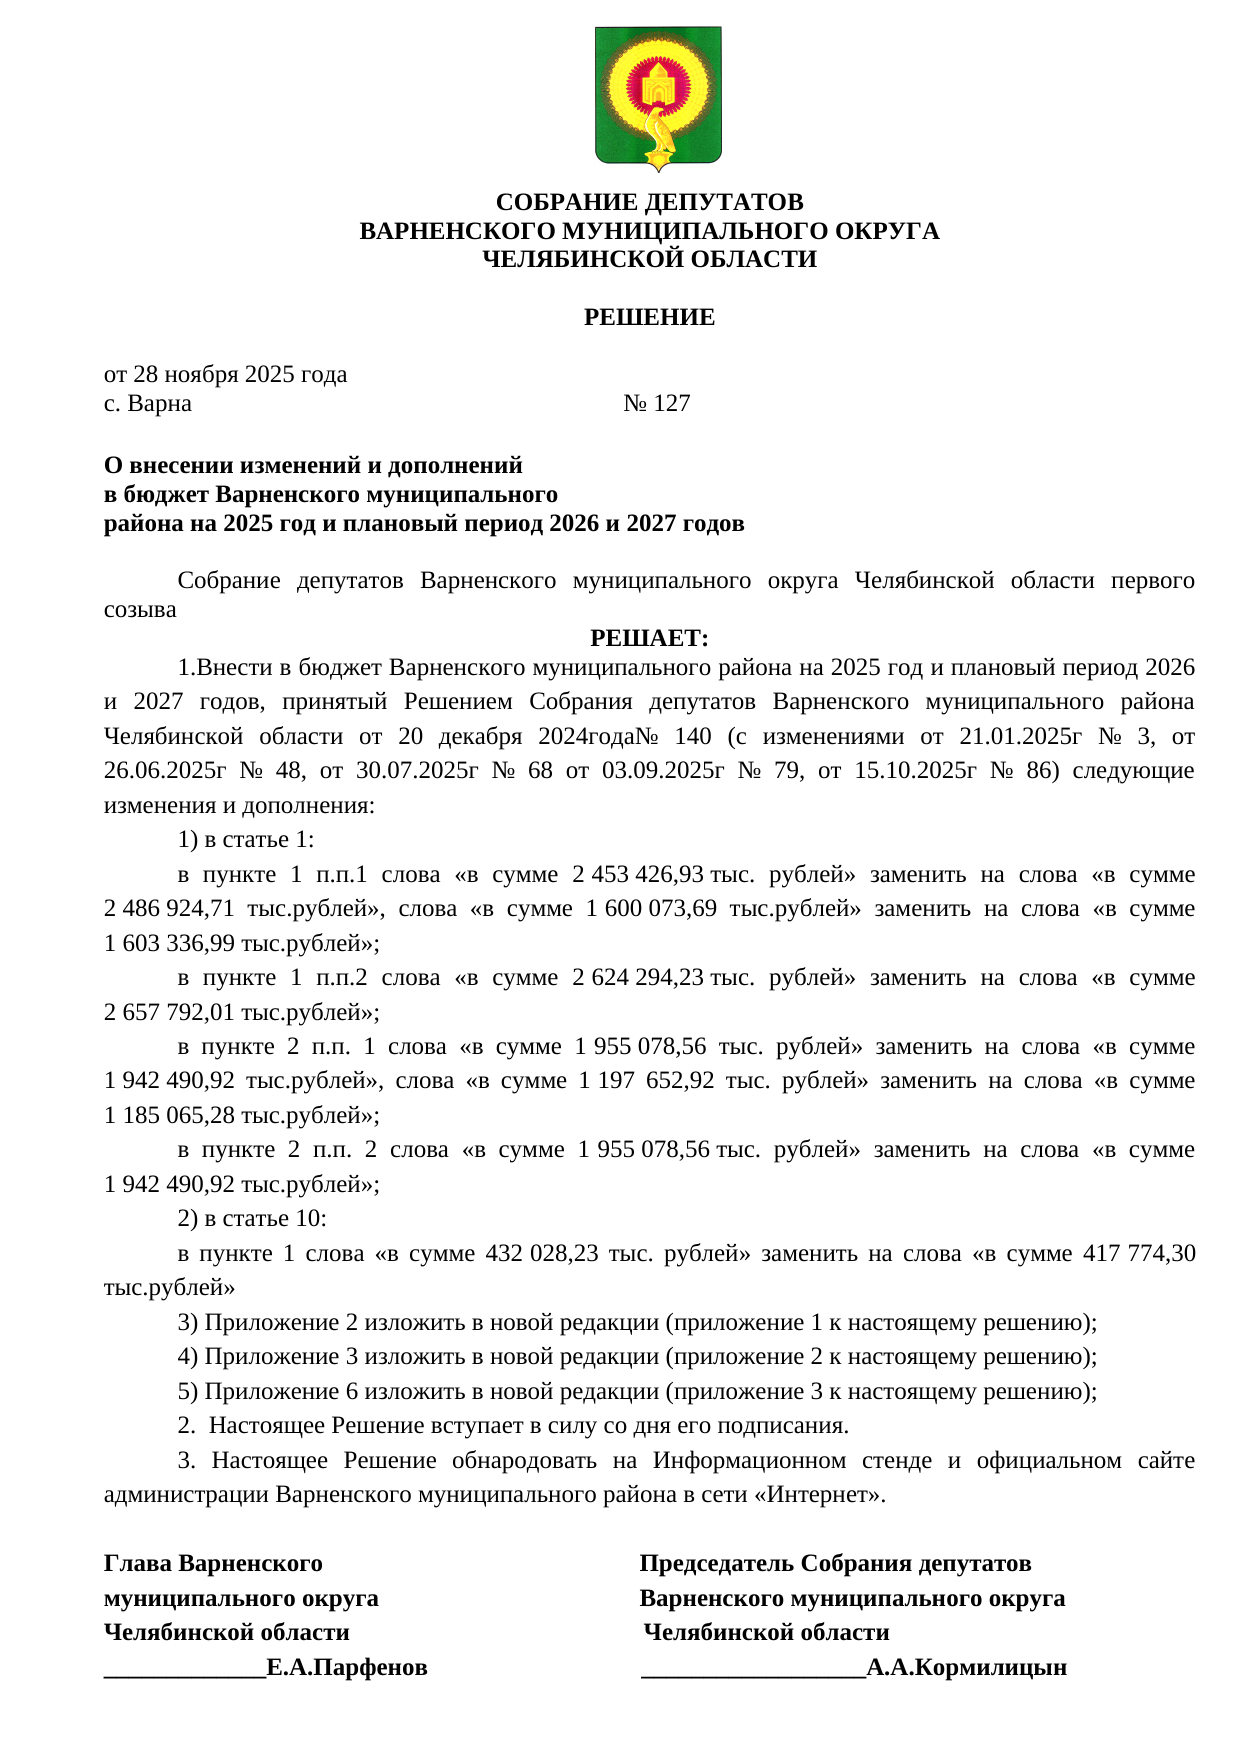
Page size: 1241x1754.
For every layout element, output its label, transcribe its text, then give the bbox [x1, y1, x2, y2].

text в пункте 2 п.п. 1 слова «в сумме 1 955 078,56 тыс. рублей» заменить на слова «в сумме 1 942 490,92 тыс.рублей», слова «в сумме 1 197 652,92 тыс. рублей» заменить на слова «в сумме 1 185 065,28 тыс.рублей»; [103, 1031, 1196, 1129]
title с. Варна № 127 [103, 388, 1196, 417]
text Челябинской области Челябинской области [103, 1617, 1196, 1646]
text 1) в статье 1: [103, 824, 1196, 853]
text 3. Настоящее Решение обнародовать на Информационном стенде и официальном сайте администрации Варненского муниципального района в сети «Интернет». [103, 1445, 1196, 1508]
title РЕШЕНИЕ [103, 302, 1196, 331]
picture [595, 25, 722, 173]
text Глава Варненского Председатель Собрания депутатов муниципального округа Варненского муниципального округа [103, 1548, 1196, 1611]
text _____________Е.А.Парфенов __________________А.А.Кормилицын [103, 1652, 1196, 1680]
text Собрание депутатов Варненского муниципального округа Челябинской области первого созыва [103, 566, 1196, 623]
text 2. Настоящее Решение вступает в силу со дня его подписания. [103, 1410, 1196, 1439]
text 5) Приложение 6 изложить в новой редакции (приложение 3 к настоящему решению); [103, 1376, 1196, 1404]
title в бюджет Варненского муниципального [103, 479, 1196, 508]
text в пункте 1 п.п.2 слова «в сумме 2 624 294,23 тыс. рублей» заменить на слова «в сумме 2 657 792,01 тыс.рублей»; [103, 962, 1196, 1025]
title О внесении изменений и дополнений [103, 451, 1196, 479]
text РЕШАЕТ: [103, 623, 1196, 652]
text 1.Внести в бюджет Варненского муниципального района на 2025 год и плановый период 2026 и 2027 годов, принятый Решением Собрания депутатов Варненского муниципального района Челябинской области от 20 декабря 2024года№ 140 (с изменениями от 21.01.2025г № 3, от 26.06.2025г № 48, от 30.07.2025г № 68 от 03.09.2025г № 79, от 15.10.2025г № 86) следующие изменения и дополнения: [103, 652, 1196, 818]
text в пункте 1 слова «в сумме 432 028,23 тыс. рублей» заменить на слова «в сумме 417 774,30 тыс.рублей» [103, 1238, 1196, 1301]
text в пункте 2 п.п. 2 слова «в сумме 1 955 078,56 тыс. рублей» заменить на слова «в сумме 1 942 490,92 тыс.рублей»; [103, 1134, 1196, 1198]
text 2) в статье 10: [103, 1203, 1196, 1232]
title района на 2025 год и плановый период 2026 и 2027 годов [103, 508, 1196, 537]
text 3) Приложение 2 изложить в новой редакции (приложение 1 к настоящему решению); [103, 1307, 1196, 1336]
title СОБРАНИЕ ДЕПУТАТОВ [103, 187, 1196, 216]
text 4) Приложение 3 изложить в новой редакции (приложение 2 к настоящему решению); [177, 1341, 1196, 1370]
title ЧЕЛЯБИНСКОЙ ОБЛАСТИ [103, 244, 1196, 273]
text в пункте 1 п.п.1 слова «в сумме 2 453 426,93 тыс. рублей» заменить на слова «в сумме 2 486 924,71 тыс.рублей», слова «в сумме 1 600 073,69 тыс.рублей» заменить на слова «в сумме 1 603 336,99 тыс.рублей»; [103, 859, 1196, 956]
title ВАРНЕНСКОГО МУНИЦИПАЛЬНОГО ОКРУГА [103, 216, 1196, 244]
title от 28 ноября 2025 года [103, 359, 1196, 388]
